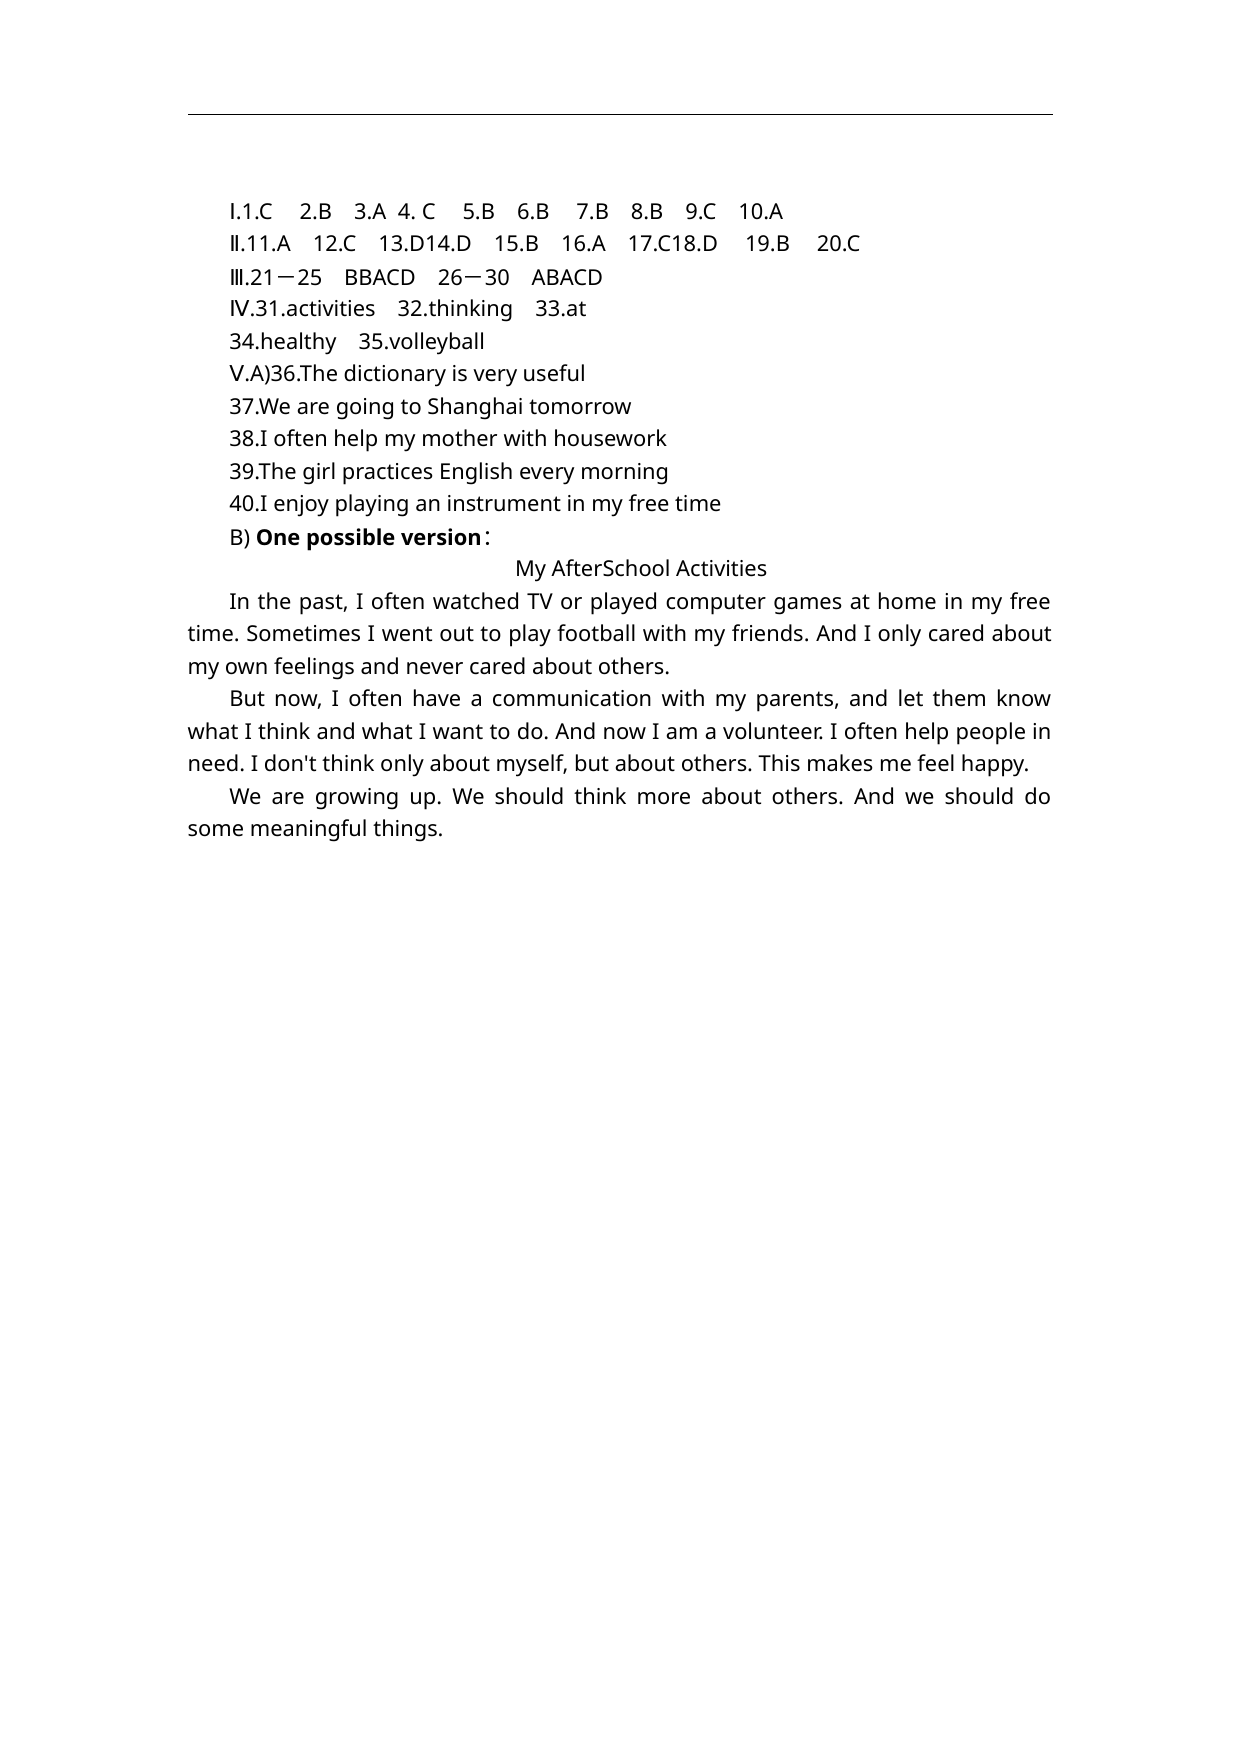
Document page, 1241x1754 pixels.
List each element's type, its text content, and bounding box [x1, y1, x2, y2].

text Ⅴ.A)36.The dictionary is very useful [187, 357, 1053, 389]
text 37.We are going to tomorrow [187, 389, 1053, 422]
text Ⅳ.31.activities 32.thinking 33.at [187, 292, 1053, 324]
text Ⅱ.11.A 12.C 13.D14.D 15.B 16.A 17.C18.D 19.B 20.C [187, 227, 1053, 259]
text My After­School Activities [187, 552, 1053, 584]
text 34.healthy 35.volleyball [187, 324, 1053, 357]
text In the past, I often watched TV or played computer games at home in my free time. Sometimes I went out to play football with my friends. And I only cared about my own feelings and never cared about others. [187, 584, 1053, 682]
text Ⅰ.1.C 2.B 3.A 4. C 5.B 6.B 7.B 8.B 9.C 10.A [187, 194, 1053, 227]
text 38.I often help my mother with housework [187, 422, 1053, 454]
text 39.The girl practices English every morning [187, 454, 1053, 487]
text But now, I often have a communication with my parents, and let them know what I think and what I want to do. And now I am a volunteer. I often help people in need. I don't think only about myself, but about others. This makes me feel happy. [187, 682, 1053, 779]
text We are growing up. We should think more about others. And we should do some meaningful things. [187, 779, 1053, 844]
text B) One possible version： [187, 519, 1053, 552]
text Ⅲ.21－25 BBACD 26－30 ABACD [187, 259, 1053, 292]
text 40.I enjoy playing an instrument in my free time [187, 487, 1053, 519]
